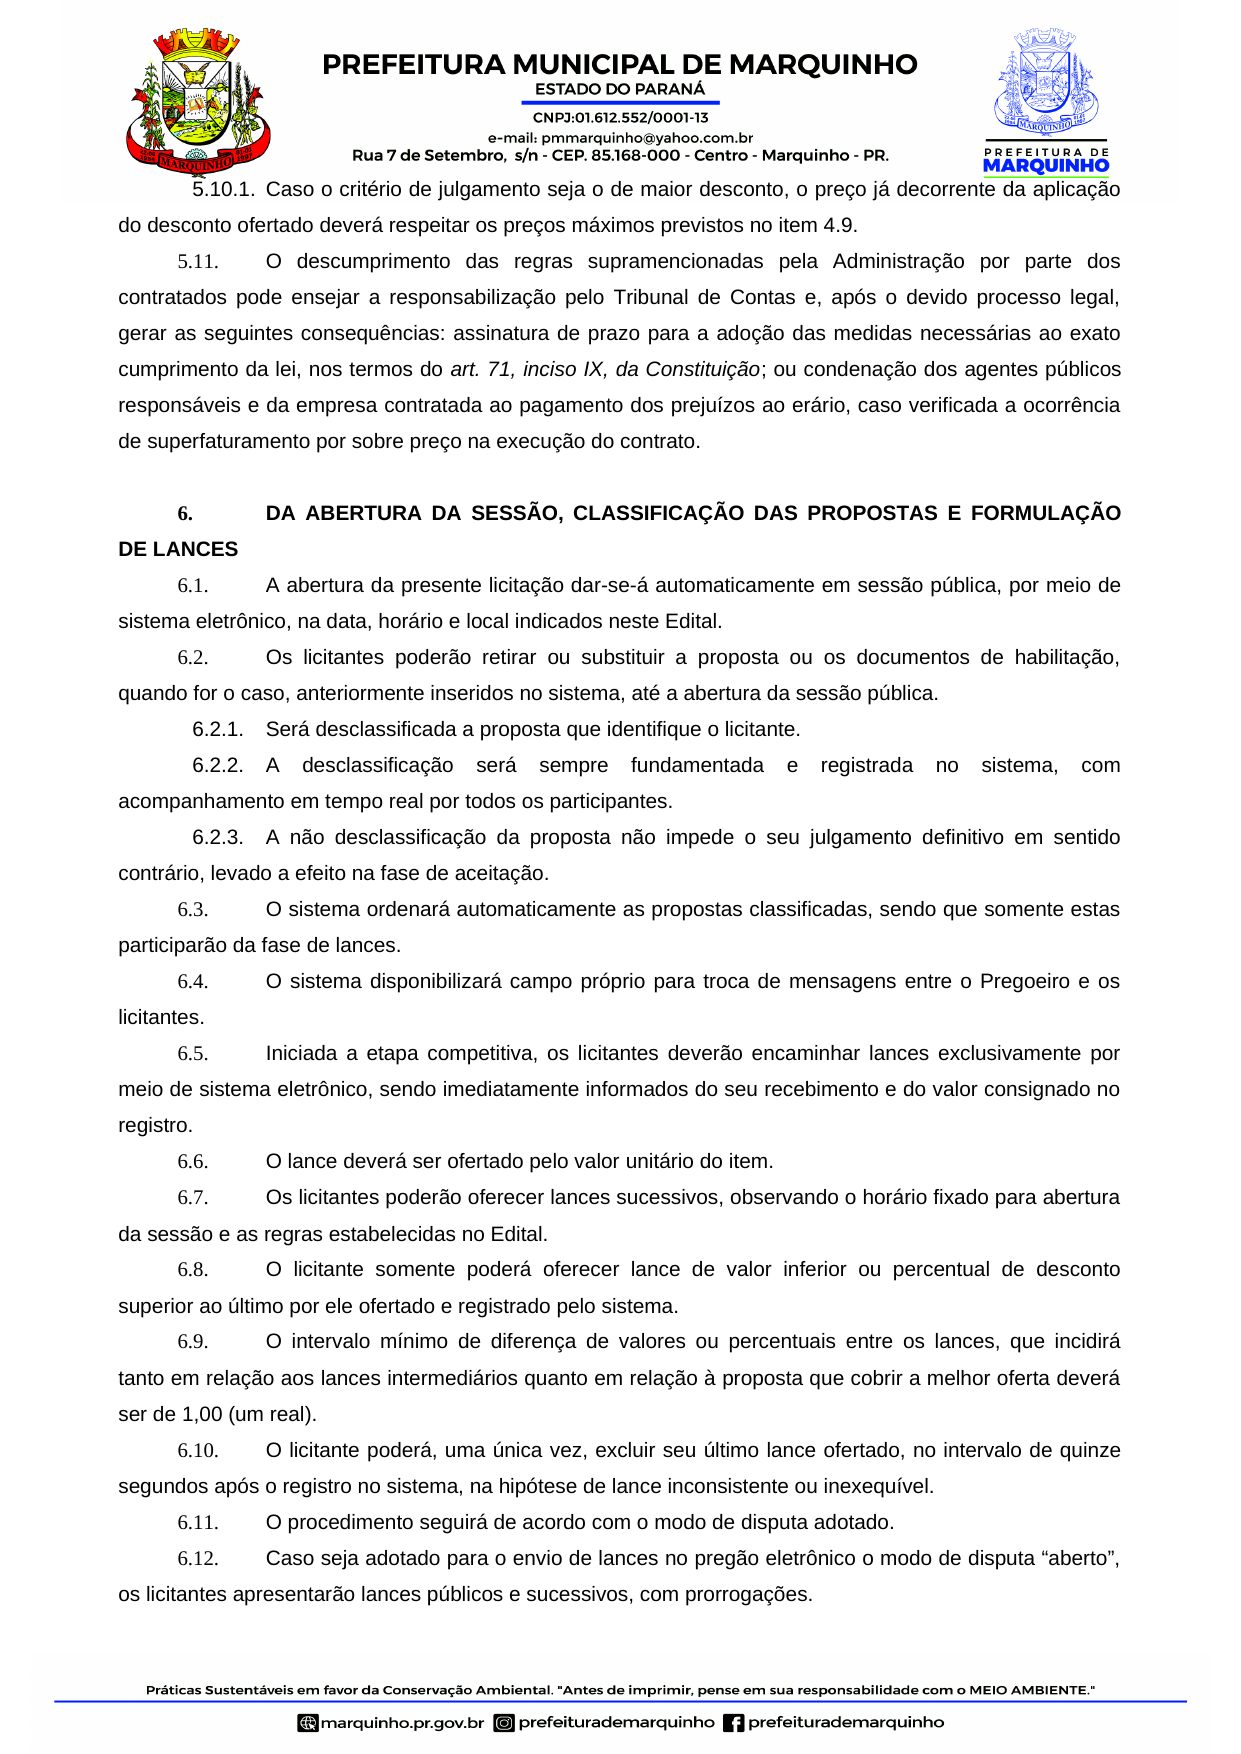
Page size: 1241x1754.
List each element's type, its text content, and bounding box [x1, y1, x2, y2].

text DA ABERTURA DA SESSÃO, CLASSIFICAÇÃO DAS PROPOSTAS E FORMULAÇÃO DE LANCES [118, 501, 1122, 561]
text O licitante somente poderá oferecer lance de valor inferior ou percentual de desconto superior ao último por ele ofertado e registrado pelo sistema. [118, 1257, 1122, 1317]
text Iniciada a etapa competitiva, os licitantes deverão encaminhar lances exclusivamente por meio de sistema eletrônico, sendo imediatamente informados do seu recebimento e do valor consignado no registro. [118, 1041, 1122, 1137]
text O sistema disponibilizará campo próprio para troca de mensagens entre o Pregoeiro e os licitantes. [118, 969, 1122, 1029]
text Caso o critério de julgamento seja o de maior desconto, o preço já decorrente da aplicação do desconto ofertado deverá respeitar os preços máximos previstos no item 4.9. [118, 177, 1122, 237]
text A não desclassificação da proposta não impede o seu julgamento definitivo em sentido contrário, levado a efeito na fase de aceitação. [118, 825, 1122, 885]
text O licitante poderá, uma única vez, excluir seu último lance ofertado, no intervalo de quinze segundos após o registro no sistema, na hipótese de lance inconsistente ou inexequível. [118, 1437, 1122, 1497]
text Os licitantes poderão retirar ou substituir a proposta ou os documentos de habilitação, quando for o caso, anteriormente inseridos no sistema, até a abertura da sessão pública. [118, 645, 1122, 705]
text Os licitantes poderão oferecer lances sucessivos, observando o horário fixado para abertura da sessão e as regras estabelecidas no Edital. [118, 1185, 1122, 1245]
text A abertura da presente licitação dar-se-á automaticamente em sessão pública, por meio de sistema eletrônico, na data, horário e local indicados neste Edital. [118, 573, 1122, 633]
text O lance deverá ser ofertado pelo valor unitário do item. [118, 1149, 1122, 1173]
text Caso seja adotado para o envio de lances no pregão eletrônico o modo de disputa “aberto”, os licitantes apresentarão lances públicos e sucessivos, com prorrogações. [118, 1546, 1122, 1606]
text A desclassificação será sempre fundamentada e registrada no sistema, com acompanhamento em tempo real por todos os participantes. [118, 753, 1122, 813]
text O procedimento seguirá de acordo com o modo de disputa adotado. [118, 1509, 1122, 1534]
picture [60, 0, 1181, 203]
text O sistema ordenará automaticamente as propostas classificadas, sendo que somente estas participarão da fase de lances. [118, 897, 1122, 957]
text Será desclassificada a proposta que identifique o licitante. [118, 717, 1122, 741]
text O descumprimento das regras supramencionadas pela Administração por parte dos contratados pode ensejar a responsabilização pelo Tribunal de Contas e, após o devido processo legal, gerar as seguintes consequências: assinatura de prazo para a adoção das medidas necessárias ao exato cumprimento da lei, nos termos do art. 71, inciso IX, da Constituição; ou condenação dos agentes públicos responsáveis e da empresa contratada ao pagamento dos prejuízos ao erário, caso verificada a ocorrência de superfaturamento por sobre preço na execução do contrato. [118, 249, 1122, 453]
text O intervalo mínimo de diferença de valores ou percentuais entre os lances, que incidirá tanto em relação aos lances intermediários quanto em relação à proposta que cobrir a melhor oferta deverá ser de 1,00 (um real). [118, 1329, 1122, 1425]
picture [30, 1653, 1210, 1754]
